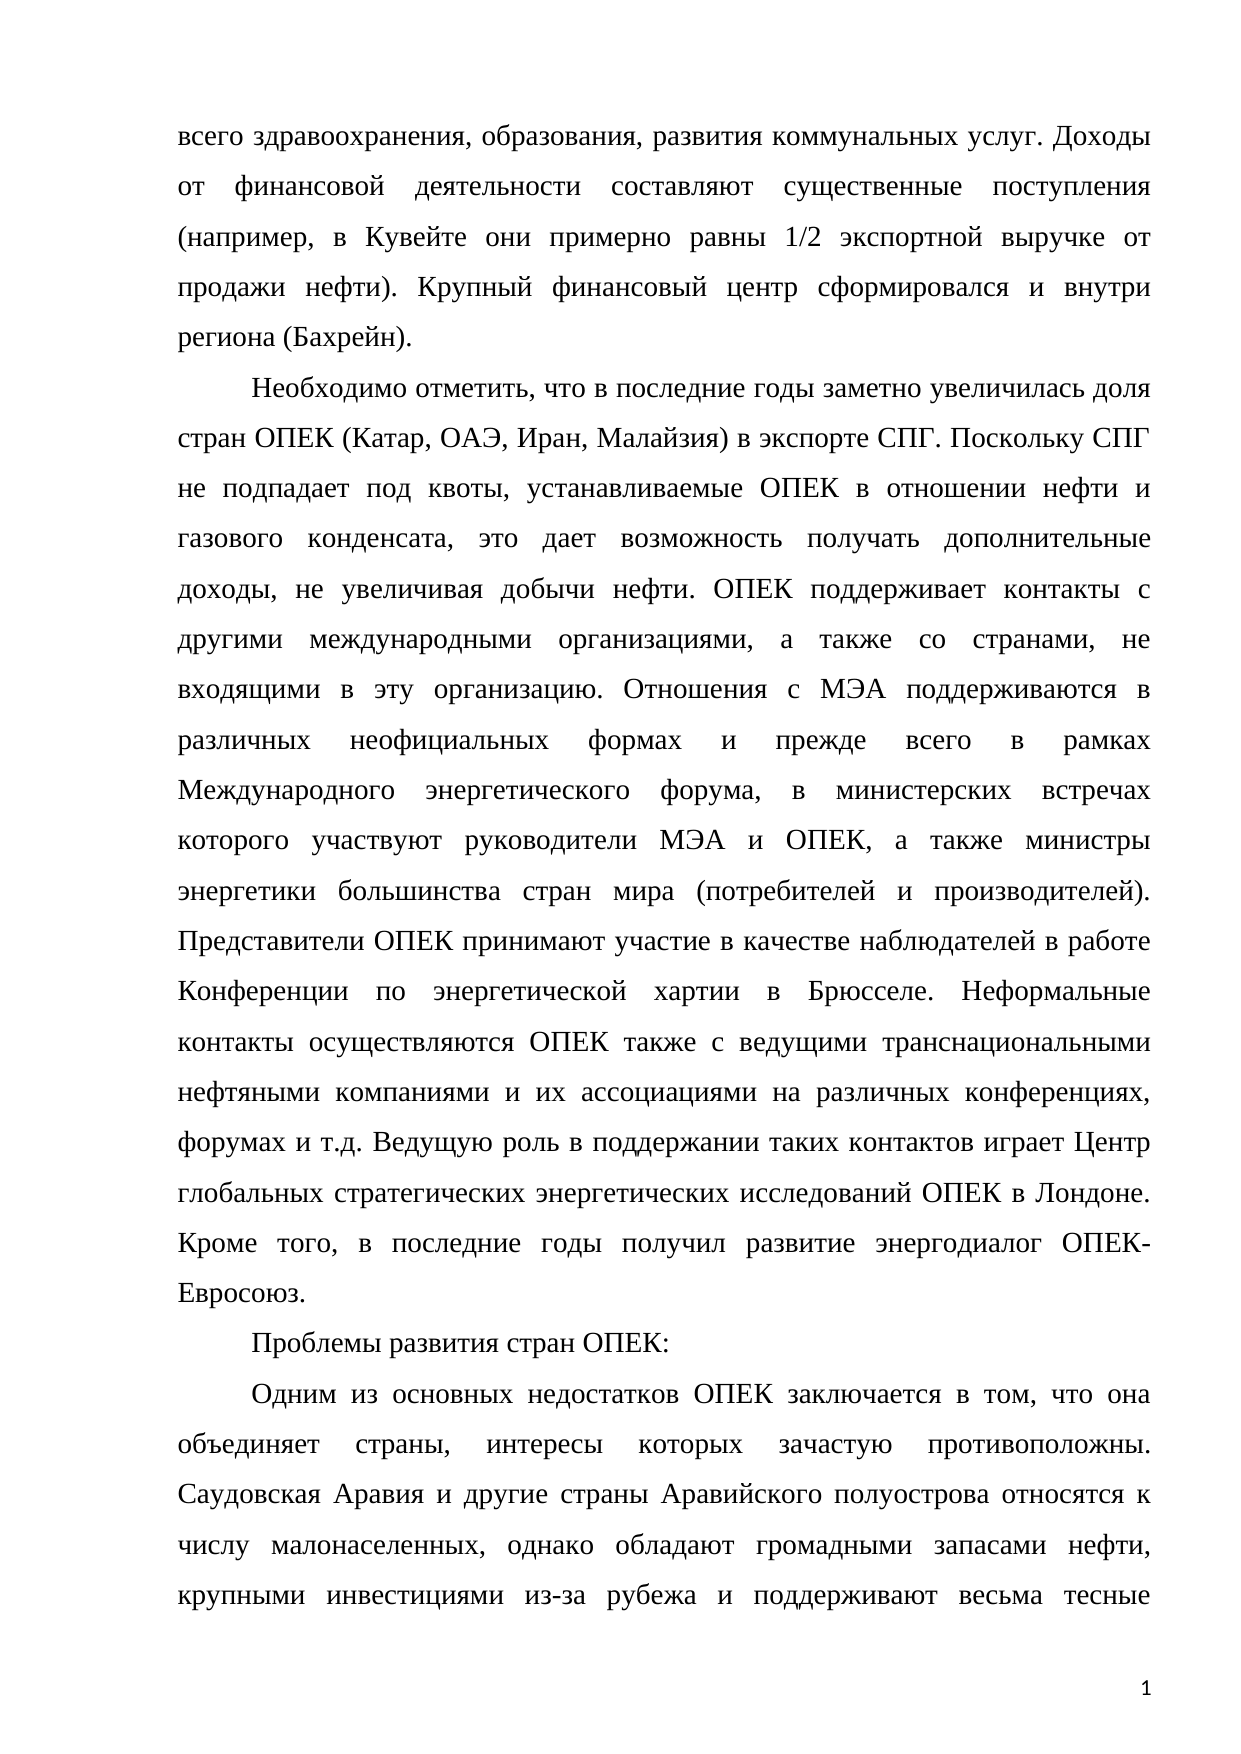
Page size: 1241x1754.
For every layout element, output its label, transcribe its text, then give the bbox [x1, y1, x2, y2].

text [177, 118, 1152, 353]
text Проблемы развития стран ОПЕК: [177, 1326, 1152, 1359]
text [177, 1376, 1152, 1611]
text Необходимо отметить, что в последние годы заметно увеличилась доля стран ОПЕК (Катар, ОАЭ, Иран, Малайзия) в экспорте СПГ. Поскольку СПГ не подпадает под квоты, устанавливаемые ОПЕК в отношении нефти и газового конденсата, это дает возможность получать дополнительные доходы, не увеличивая добычи нефти. ОПЕК поддерживает контакты с другими международными организациями, а также со странами, не входящими в эту организацию. Отношения с МЭА поддерживаются в различных неофициальных формах и прежде всего в рамках Международного энергетического форума, в министерских встречах которого участвуют руководители МЭА и ОПЕК, а также министры энергетики большинства стран мира (потребителей и производителей). Представители ОПЕК принимают участие в качестве наблюдателей в работе Конференции по энергетической хартии в Брюсселе. Неформальные контакты осуществляются ОПЕК также с ведущими транснациональными нефтяными компаниями и их ассоциациями на различных конференциях, форумах и т.д. Ведущую роль в поддержании таких контактов играет Центр глобальных стратегических энергетических исследований ОПЕК в Лондоне. Кроме того, в последние годы получил развитие энергодиалог ОПЕК-Евросоюз. [177, 370, 1152, 1309]
